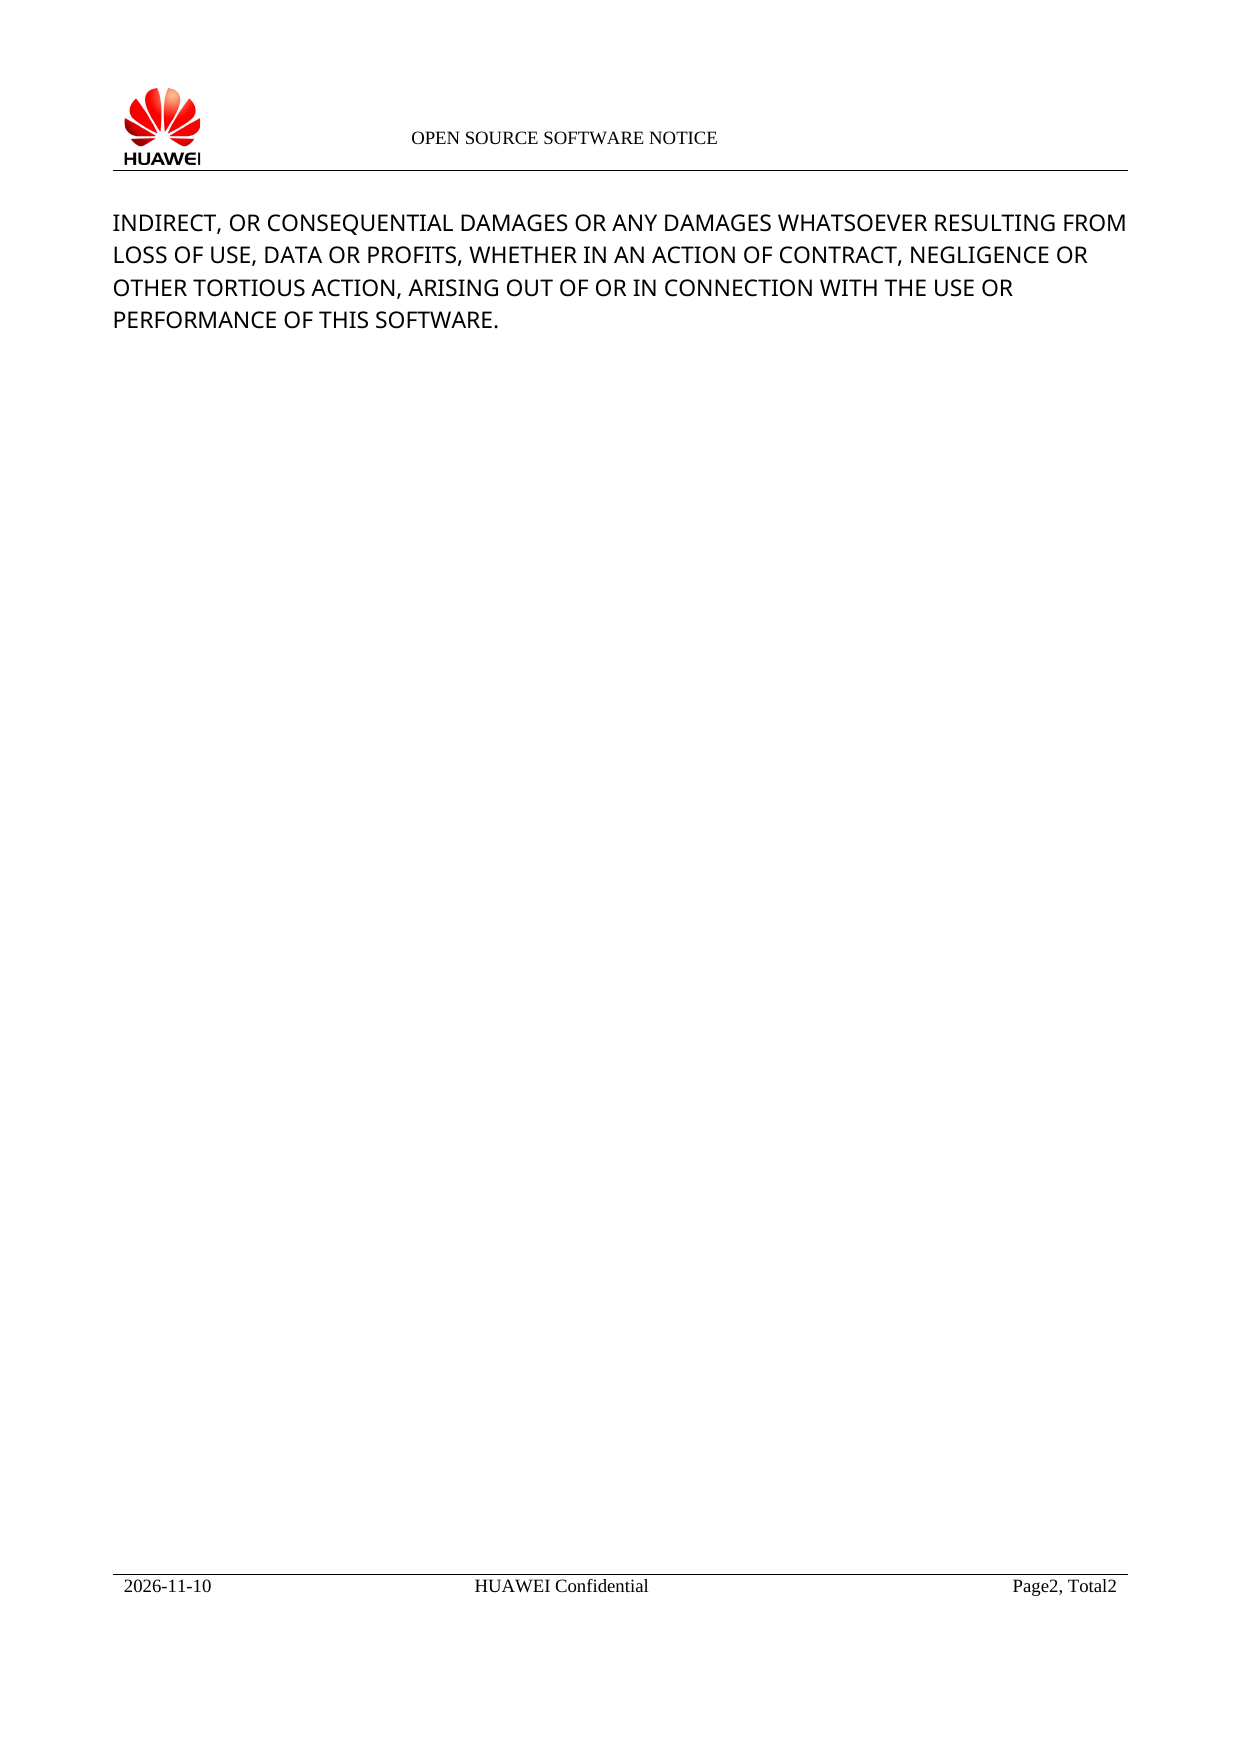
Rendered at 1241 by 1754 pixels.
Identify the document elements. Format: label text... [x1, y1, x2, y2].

picture [124, 88, 201, 165]
